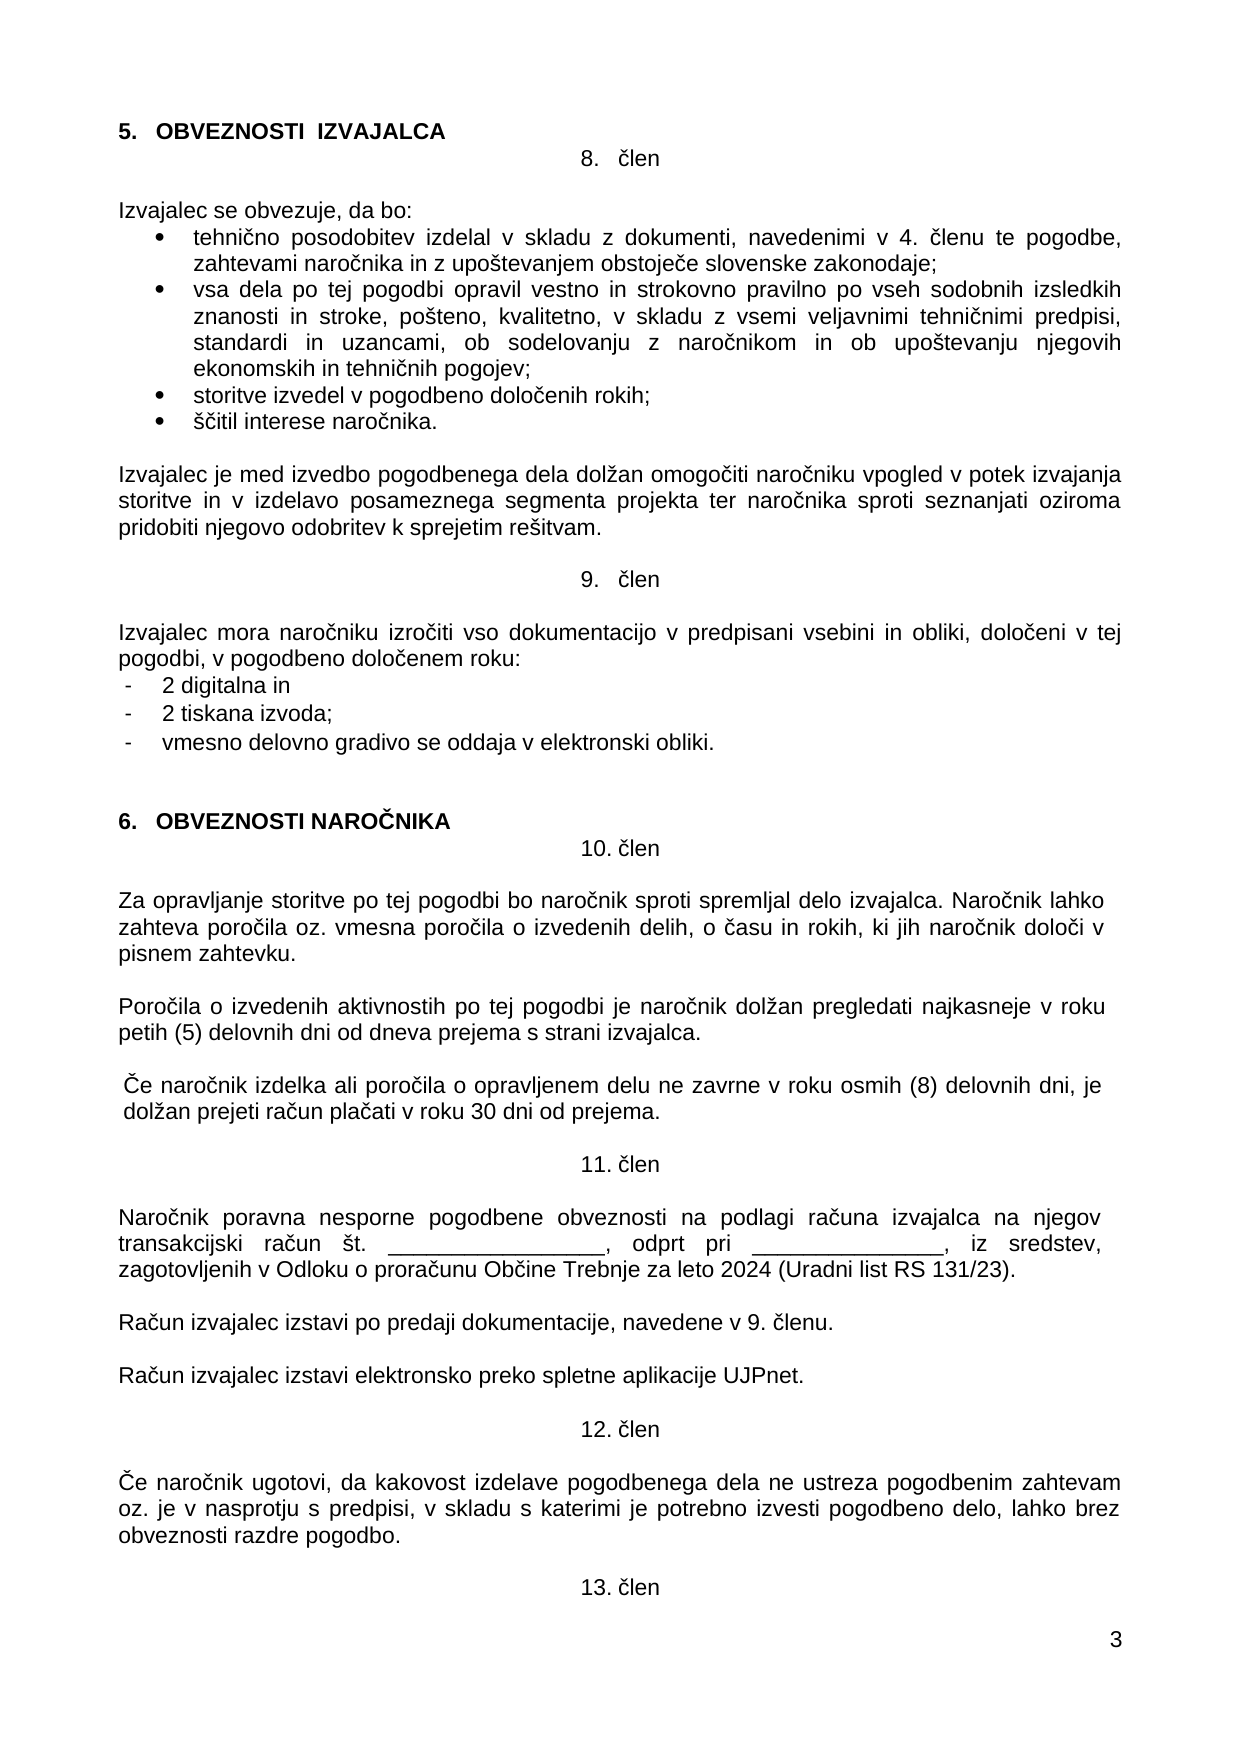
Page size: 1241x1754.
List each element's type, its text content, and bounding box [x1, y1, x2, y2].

text Izvajalec se obvezuje, da bo: [118, 197, 1122, 223]
text Poročila o izvedenih aktivnostih po tej pogodbi je naročnik dolžan pregledati najkasneje v roku petih (5) delovnih dni od dneva prejema s strani izvajalca. [118, 993, 1107, 1046]
list člen [118, 144, 1122, 171]
list 2 tiskana izvoda; [124, 699, 1122, 728]
text Račun izvajalec izstavi elektronsko preko spletne aplikacije UJPnet. [118, 1362, 1102, 1388]
list OBVEZNOSTI NAROČNIKA [118, 808, 1122, 835]
list 2 digitalna in [124, 672, 1122, 699]
list ščitil interese naročnika. [156, 408, 1122, 434]
text Naročnik poravna nesporne pogodbene obveznosti na podlagi računa izvajalca na njegov transakcijski račun št. _________________, odprt pri _______________, iz sredstev, zagotovljenih v Odloku o proračunu Občine Trebnje za leto 2024 (Uradni list RS 131/23). [118, 1204, 1102, 1283]
list vmesno delovno gradivo se oddaja v elektronski obliki. [124, 728, 1122, 756]
list člen [118, 1574, 1122, 1601]
list vsa dela po tej pogodbi opravil vestno in strokovno pravilno po vseh sodobnih izsledkih znanosti in stroke, pošteno, kvalitetno, v skladu z vsemi veljavnimi tehničnimi predpisi, standardi in uzancami, ob sodelovanju z naročnikom in ob upoštevanju njegovih ekonomskih in tehničnih pogojev; [156, 276, 1122, 382]
text Izvajalec je med izvedbo pogodbenega dela dolžan omogočiti naročniku vpogled v potek izvajanja storitve in v izdelavo posameznega segmenta projekta ter naročnika sproti seznanjati oziroma pridobiti njegovo odobritev k sprejetim rešitvam. [118, 461, 1122, 540]
list člen [118, 1151, 1122, 1177]
text Za opravljanje storitve po tej pogodbi bo naročnik sproti spremljal delo izvajalca. Naročnik lahko zahteva poročila oz. vmesna poročila o izvedenih delih, o času in rokih, ki jih naročnik določi v pisnem zahtevku. [118, 887, 1106, 966]
list tehnično posodobitev izdelal v skladu z dokumenti, navedenimi v 4. členu te pogodbe, zahtevami naročnika in z upoštevanjem obstoječe slovenske zakonodaje; [156, 223, 1122, 276]
list člen [118, 1416, 1122, 1442]
text Če naročnik izdelka ali poročila o opravljenem delu ne zavrne v roku osmih (8) delovnih dni, je dolžan prejeti račun plačati v roku 30 dni od prejema. [123, 1072, 1104, 1124]
list storitve izvedel v pogodbeno določenih rokih; [156, 382, 1122, 408]
text Izvajalec mora naročniku izročiti vso dokumentacijo v predpisani vsebini in obliki, določeni v tej pogodbi, v pogodbeno določenem roku: [118, 619, 1122, 672]
list OBVEZNOSTI IZVAJALCA [118, 118, 1122, 144]
list člen [118, 566, 1122, 592]
list člen [118, 835, 1122, 861]
text Račun izvajalec izstavi po predaji dokumentacije, navedene v 9. členu. [118, 1309, 1102, 1335]
text Če naročnik ugotovi, da kakovost izdelave pogodbenega dela ne ustreza pogodbenim zahtevam oz. je v nasprotju s predpisi, v skladu s katerimi je potrebno izvesti pogodbeno delo, lahko brez obveznosti razdre pogodbo. [118, 1469, 1122, 1548]
